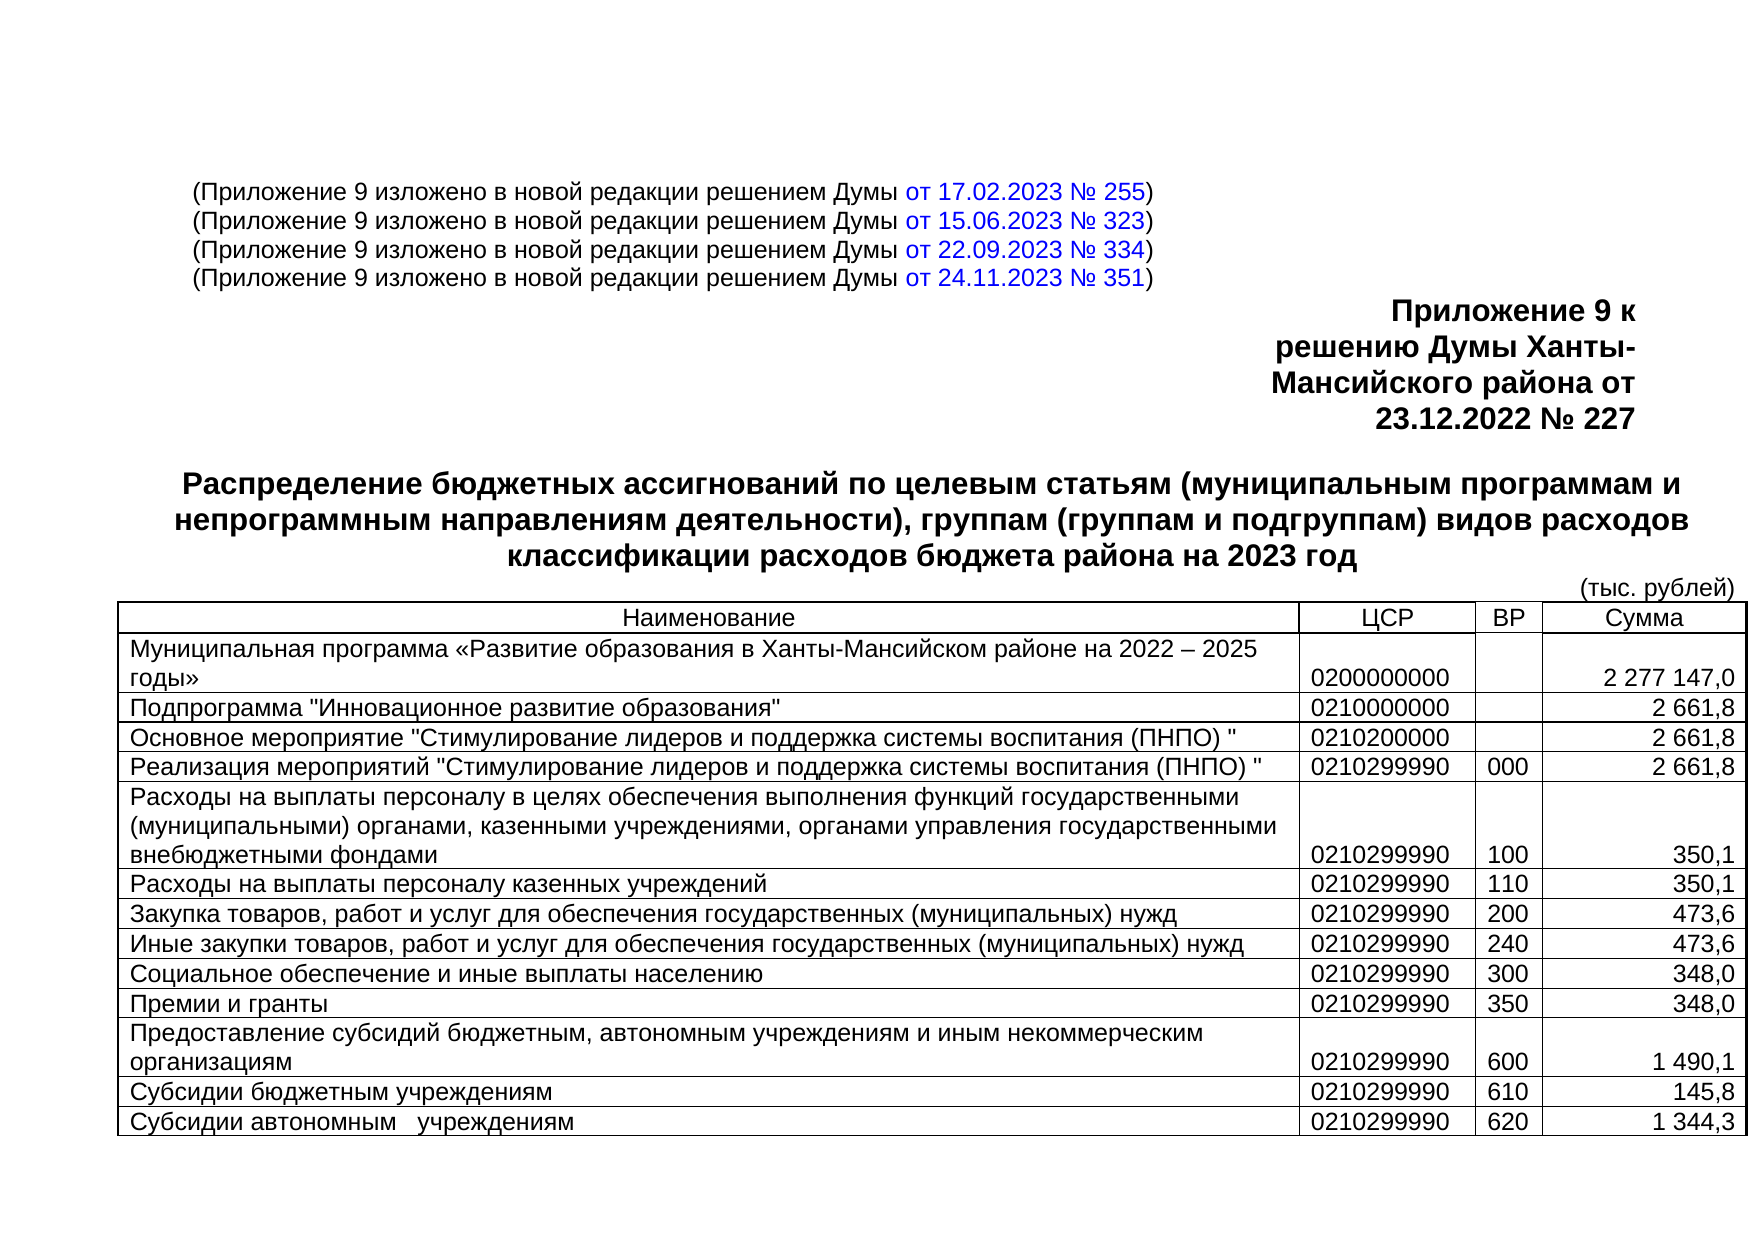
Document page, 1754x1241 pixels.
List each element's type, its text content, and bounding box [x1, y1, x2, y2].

table_cell 0210299990 [1300, 989, 1475, 1017]
table_cell 0210200000 [1300, 723, 1475, 751]
table_cell Основное мероприятие "Стимулирование лидеров и поддержка системы воспитания (ПНПО) " [119, 723, 1299, 751]
table_cell 0210299990 [1300, 752, 1475, 781]
table_cell 620 [1476, 1107, 1542, 1135]
table_cell 240 [1476, 929, 1542, 958]
table_cell 0210299990 [1300, 1077, 1475, 1106]
table_cell 200 [1476, 899, 1542, 928]
table_cell 473,6 [1543, 899, 1745, 928]
table_cell 2 661,8 [1543, 723, 1745, 751]
table_cell Расходы на выплаты персоналу в целях обеспечения выполнения функций государственными (муниципальными) органами, казенными учреждениями, органами управления государственными внебюджетными фондами [119, 782, 1299, 868]
text (Приложение 9 изложено в новой редакции решением Думы от 15.06.2023 № 323) [118, 206, 1636, 235]
table_cell 473,6 [1543, 929, 1745, 958]
table_cell [1476, 723, 1542, 751]
table_cell 600 [1476, 1018, 1542, 1076]
table_cell Муниципальная программа «Развитие образования в Ханты-Мансийском районе на 2022 – 2025 годы» [119, 634, 1299, 692]
table_cell Подпрограмма "Инновационное развитие образования" [119, 693, 1299, 721]
table_cell 0210299990 [1300, 899, 1475, 928]
table_cell Социальное обеспечение и иные выплаты населению [119, 959, 1299, 987]
table_cell 350,1 [1543, 782, 1745, 868]
table_cell [1476, 633, 1542, 692]
table_cell 145,8 [1543, 1077, 1745, 1106]
table_cell Сумма [1543, 603, 1745, 632]
table_cell 2 661,8 [1543, 752, 1745, 781]
table_cell 000 [1476, 752, 1542, 781]
table_cell 0210299990 [1300, 1018, 1475, 1076]
table_cell ЦСР [1300, 603, 1475, 632]
table_cell 2 277 147,0 [1543, 634, 1745, 692]
text (Приложение 9 изложено в новой редакции решением Думы от 24.11.2023 № 351) [118, 263, 1636, 292]
table_cell 0210299990 [1300, 869, 1475, 898]
table_cell Субсидии автономным учреждениям [119, 1107, 1299, 1135]
table_cell 100 [1476, 782, 1542, 868]
table_cell Премии и гранты [119, 989, 1299, 1017]
table_cell Субсидии бюджетным учреждениям [119, 1077, 1299, 1106]
table_cell 348,0 [1543, 959, 1745, 987]
table_cell Реализация мероприятий "Стимулирование лидеров и поддержка системы воспитания (ПНПО) " [119, 752, 1299, 781]
table_cell 1 490,1 [1543, 1018, 1745, 1076]
text (Приложение 9 изложено в новой редакции решением Думы от 22.09.2023 № 334) [118, 235, 1636, 263]
table_cell Предоставление субсидий бюджетным, автономным учреждениям и иным некоммерческим организациям [119, 1018, 1299, 1076]
table_cell ВР [1476, 602, 1542, 632]
table_cell 1 344,3 [1543, 1107, 1745, 1135]
table_cell 300 [1476, 959, 1542, 987]
table_cell 350 [1476, 989, 1542, 1017]
table_cell Иные закупки товаров, работ и услуг для обеспечения государственных (муниципальных) нужд [119, 929, 1299, 958]
table_cell 0210000000 [1300, 693, 1475, 721]
table_cell 350,1 [1543, 869, 1745, 898]
table_cell [1476, 693, 1542, 721]
table_cell Расходы на выплаты персоналу казенных учреждений [119, 869, 1299, 898]
table_cell 0200000000 [1300, 634, 1475, 692]
table_cell Закупка товаров, работ и услуг для обеспечения государственных (муниципальных) нужд [119, 899, 1299, 928]
table_cell 110 [1476, 869, 1542, 898]
table_cell 0210299990 [1300, 929, 1475, 958]
text (Приложение 9 изложено в новой редакции решением Думы от 17.02.2023 № 255) [118, 177, 1636, 206]
table_cell 0210299990 [1300, 1107, 1475, 1135]
table_cell 2 661,8 [1543, 693, 1745, 721]
text Приложение 9 к решению Думы Ханты-Мансийского района от 23.12.2022 № 227 [1167, 292, 1636, 436]
table_cell 0210299990 [1300, 959, 1475, 987]
table_cell 0210299990 [1300, 782, 1475, 868]
table_cell (тыс. рублей) [118, 573, 1746, 601]
table_header Распределение бюджетных ассигнований по целевым статьям (муниципальным программам и непрограммным направлениям деятельности), группам (группам и подгруппам) видов расходов классификации расходов бюджета района на 2023 год [118, 465, 1746, 572]
table_cell Наименование [119, 603, 1298, 632]
table_cell 348,0 [1543, 989, 1745, 1017]
table_cell 610 [1476, 1077, 1542, 1106]
